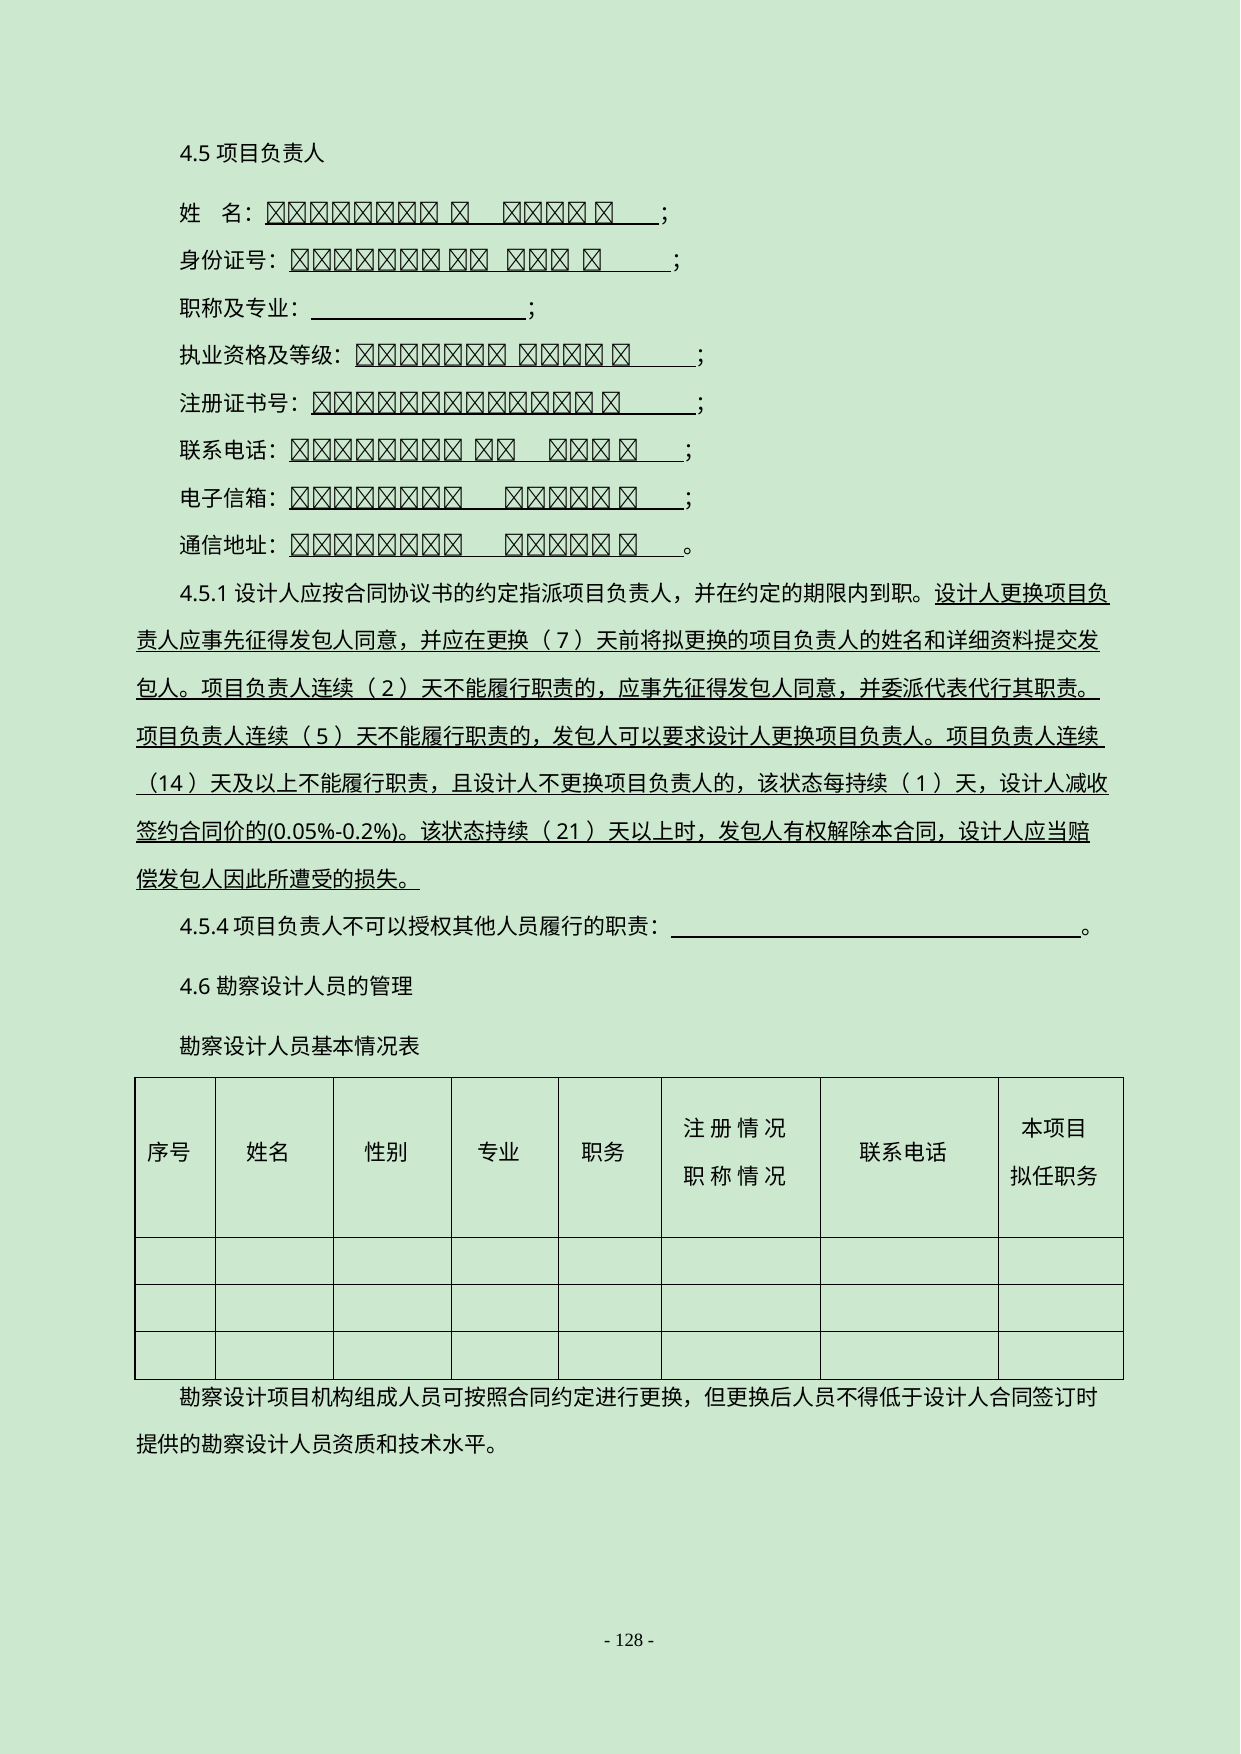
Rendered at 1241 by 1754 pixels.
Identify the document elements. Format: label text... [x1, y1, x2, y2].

text 勘察设计人员基本情况表 [136, 1029, 1109, 1061]
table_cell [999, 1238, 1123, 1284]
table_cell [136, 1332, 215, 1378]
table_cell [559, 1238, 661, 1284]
text 电子信箱：   ； [136, 481, 1122, 513]
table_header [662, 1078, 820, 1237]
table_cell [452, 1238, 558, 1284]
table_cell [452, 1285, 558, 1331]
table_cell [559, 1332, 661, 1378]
text 通信地址：   。 [136, 528, 1122, 560]
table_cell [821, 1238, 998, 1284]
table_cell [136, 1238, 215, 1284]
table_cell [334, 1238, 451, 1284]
text 联系电话：    ； [136, 433, 1122, 465]
text 执业资格及等级：   ； [136, 338, 1122, 370]
text 4.5.1 设计人应按合同协议书的约定指派项目负责人，并在约定的期限内到职。设计人更换项目负责人应事先征得发包人同意，并应在更换（ 7 ）天前将拟更换的项目负责人的姓名和详细资料提交发包人。项目负责人连续（ 2 ）天不能履行职责的，应事先征得发包人同意，并委派代表代行其职责。项目负责人连续（ 5 ）天不能履行职责的，发包人可以要求设计人更换项目负责人。项目负责人连续 （14 ）天及以上不能履行职责，且设计人不更换项目负责人的，该状态每持续（ 1 ）天，设计人减收签约合同价的(0.05%-0.2%)。该状态持续（ 21 ）天以上时，发包人有权解除本合同，设计人应当赔偿发包人因此所遭受的损失。 [136, 576, 1109, 794]
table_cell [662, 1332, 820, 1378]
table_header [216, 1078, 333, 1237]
text 注册证书号：  ； [136, 386, 1122, 418]
text 勘察设计项目机构组成人员可按照合同约定进行更换，但更换后人员不得低于设计人合同签订时提供的勘察设计人员资质和技术水平。 [136, 1380, 1109, 1459]
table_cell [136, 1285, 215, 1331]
text 4.5 项目负责人 [136, 136, 1122, 168]
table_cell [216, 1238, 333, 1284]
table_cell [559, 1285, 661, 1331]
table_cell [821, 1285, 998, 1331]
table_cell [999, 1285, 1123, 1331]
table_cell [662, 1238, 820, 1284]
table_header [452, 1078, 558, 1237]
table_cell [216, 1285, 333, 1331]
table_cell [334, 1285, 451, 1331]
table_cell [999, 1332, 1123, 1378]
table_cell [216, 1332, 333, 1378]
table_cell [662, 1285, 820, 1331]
text 4.6 勘察设计人员的管理 [136, 969, 1122, 1001]
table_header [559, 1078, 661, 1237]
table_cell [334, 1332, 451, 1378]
text 4.5.1 设计人应按合同协议书的约定指派项目负责人，并在约定的期限内到职。设计人更换项目负责人应事先征得发包人同意，并应在更换（ 7 ）天前将拟更换的项目负责人的姓名和详细资料提交发包人。项目负责人连续（ 2 ）天不能履行职责的，应事先征得发包人同意，并委派代表代行其职责。项目负责人连续（ 5 ）天不能履行职责的，发包人可以要求设计人更换项目负责人。项目负责人连续 （14 ）天及以上不能履行职责，且设计人不更换项目负责人的，该状态每持续（ 1 ）天，设计人减收签约合同价的(0.05%-0.2%)。该状态持续（ 21 ）天以上时，发包人有权解除本合同，设计人应当赔偿发包人因此所遭受的损失。 [136, 795, 1109, 893]
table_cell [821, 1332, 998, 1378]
text 身份证号：    ； [136, 243, 1122, 275]
text 4.5.4项目负责人不可以授权其他人员履行的职责： 。 [136, 909, 1109, 941]
text 姓 名：    ； [136, 196, 1122, 228]
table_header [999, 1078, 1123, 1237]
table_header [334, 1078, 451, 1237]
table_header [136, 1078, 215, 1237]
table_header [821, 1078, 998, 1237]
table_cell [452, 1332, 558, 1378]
text 职称及专业： ； [136, 291, 1122, 323]
